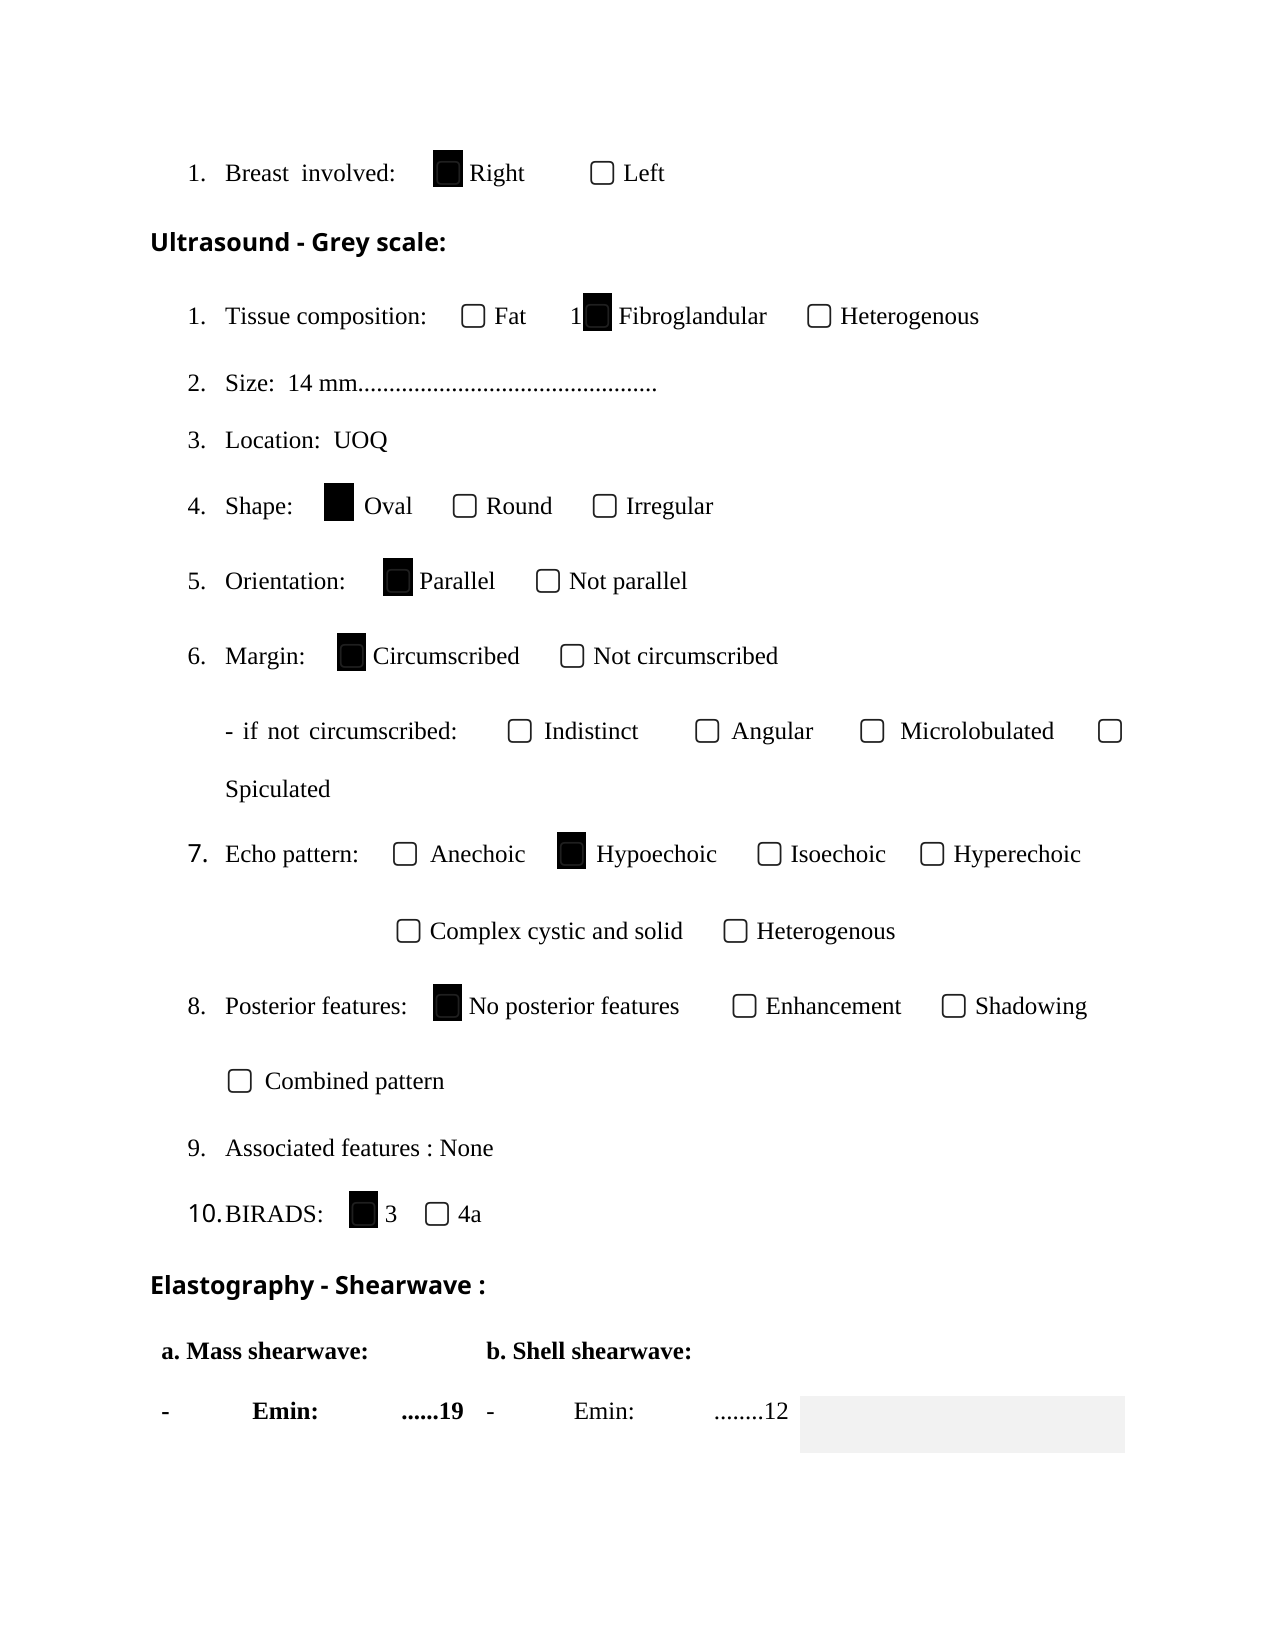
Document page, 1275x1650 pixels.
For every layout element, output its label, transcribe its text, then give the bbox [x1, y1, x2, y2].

list Posterior features: ▢ No posterior features ▢ Enhancement ▢ Shadowing [187, 983, 1125, 1021]
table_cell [150, 1396, 475, 1453]
list Orientation: ▢ Parallel ▢ Not parallel [563, 558, 1125, 596]
list Tissue composition: ▢ Fat 1▢ Fibroglandular ▢ Heterogenous [187, 293, 458, 331]
text - if not circumscribed: ▢ Indistinct ▢ Angular ▢ Microlobulated ▢ Spiculated [225, 708, 1125, 803]
list Shape: ▢ Oval ▢ Round ▢ Irregular [619, 483, 1125, 521]
table_header a. Mass shearwave: [150, 1336, 475, 1396]
table_header b. Shell shearwave: [475, 1336, 800, 1396]
text Elastography - Shearwave : [150, 1268, 1125, 1302]
list Breast involved: ▢ Right ▢ Left [463, 150, 587, 187]
list Breast involved: ▢ Right ▢ Left [617, 150, 1125, 187]
list Breast involved: ▢ Right ▢ Left [187, 150, 433, 187]
list Shape: ▢ Oval ▢ Round ▢ Irregular [364, 483, 450, 521]
list Echo pattern: ▢ Anechoic ▢ Hypoechoic ▢ Isoechoic ▢ Hyperechoic [187, 832, 1125, 870]
list Shape: ▢ Oval ▢ Round ▢ Irregular [479, 483, 590, 521]
list Orientation: ▢ Parallel ▢ Not parallel [187, 558, 383, 596]
table_cell [800, 1396, 1125, 1453]
list Tissue composition: ▢ Fat 1▢ Fibroglandular ▢ Heterogenous [488, 293, 583, 331]
list Orientation: ▢ Parallel ▢ Not parallel [413, 558, 533, 596]
text ▢ Complex cystic and solid ▢ Heterogenous [225, 908, 1125, 946]
list Margin: ▢ Circumscribed ▢ Not circumscribed [187, 633, 337, 671]
list Tissue composition: ▢ Fat 1▢ Fibroglandular ▢ Heterogenous [834, 293, 1125, 331]
list Shape: ▢ Oval ▢ Round ▢ Irregular [187, 483, 324, 521]
list Size: 14 mm................................................ [187, 368, 1125, 397]
list Associated features : None [187, 1133, 1125, 1162]
list Location: UOQ [187, 426, 1125, 454]
text Ultrasound - Grey scale: [150, 225, 1125, 259]
list Margin: ▢ Circumscribed ▢ Not circumscribed [587, 633, 1125, 671]
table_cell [475, 1396, 800, 1453]
list BIRADS: ▢ 3 ▢ 4a [187, 1191, 1125, 1229]
list Tissue composition: ▢ Fat 1▢ Fibroglandular ▢ Heterogenous [612, 293, 804, 331]
list Margin: ▢ Circumscribed ▢ Not circumscribed [366, 633, 557, 671]
text ▢ Combined pattern [225, 1058, 1125, 1096]
